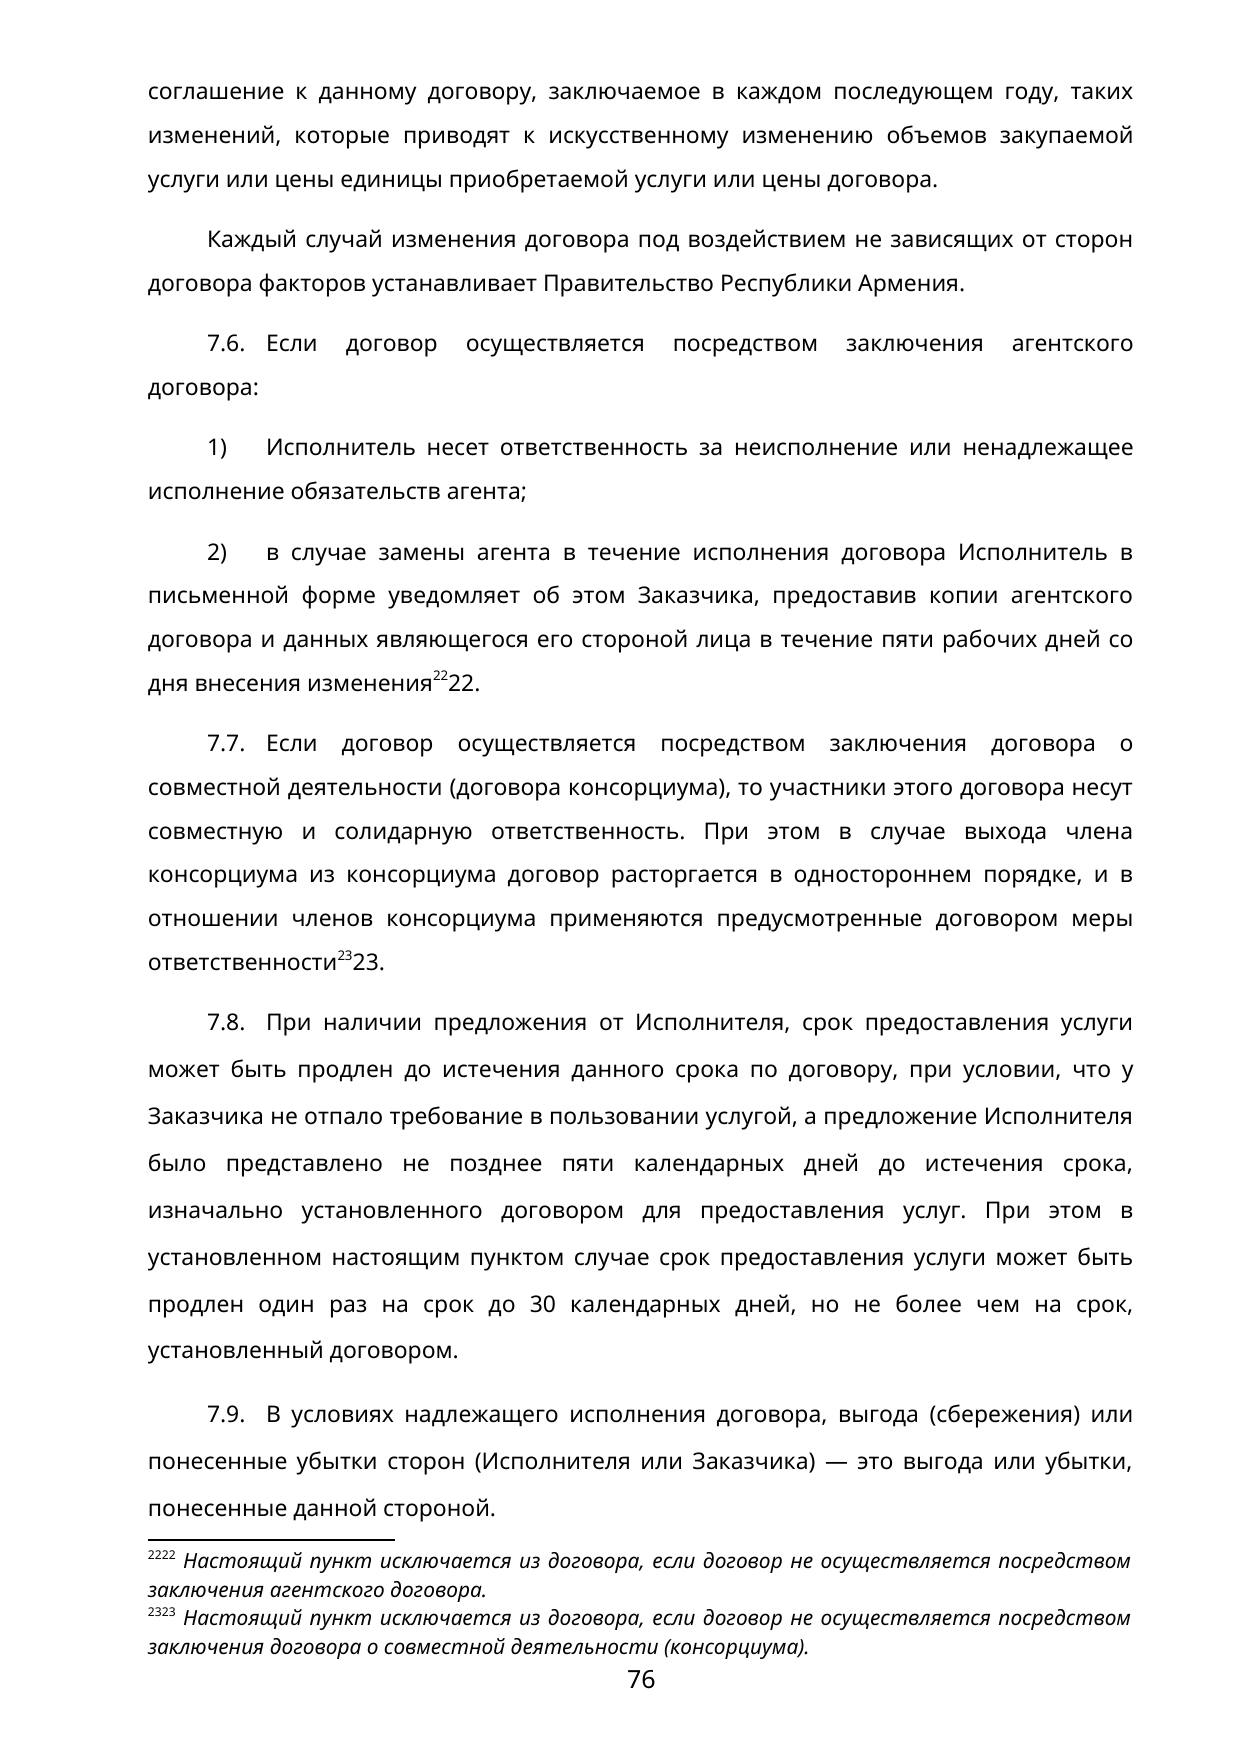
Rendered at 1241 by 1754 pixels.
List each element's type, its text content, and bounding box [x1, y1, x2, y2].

text 7.7. Если договор осуществляется посредством заключения договора о совместной деятельности (договора консорциума), то участники этого договора несут совместную и солидарную ответственность. При этом в случае выхода члена консорциума из консорциума договор расторгается в одностороннем порядке, и в отношении членов консорциума применяются предусмотренные договором меры ответственности23. [148, 727, 1134, 977]
text Каждый случай изменения договора под воздействием не зависящих от сторон договора факторов устанавливает Правительство Республики Армения. [148, 223, 1134, 298]
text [148, 75, 1134, 194]
text 1) Исполнитель несет ответственность за неисполнение или ненадлежащее исполнение обязательств агента; [148, 431, 1134, 506]
text 7.9. В условиях надлежащего исполнения договора, выгода (сбережения) или понесенные убытки сторон (Исполнителя или Заказчика) — это выгода или убытки, понесенные данной стороной. [148, 1398, 1134, 1523]
text 7.6. Если договор осуществляется посредством заключения агентского договора: [148, 327, 1134, 402]
text 2) в случае замены агента в течение исполнения договора Исполнитель в письменной форме уведомляет об этом Заказчика, предоставив копии агентского договора и данных являющегося его стороной лица в течение пяти рабочих дней со дня внесения изменения22. [148, 535, 1134, 698]
text 7.8. При наличии предложения от Исполнителя, срок предоставления услуги может быть продлен до истечения данного срока по договору, при условии, что у Заказчика не отпало требование в пользовании услугой, а предложение Исполнителя было представлено не позднее пяти календарных дней до истечения срока, изначально установленного договором для предоставления услуг. При этом в установленном настоящим пунктом случае срок предоставления услуги может быть продлен один раз на срок до 30 календарных дней, но не более чем на срок, установленный договором. [148, 1006, 1134, 1366]
